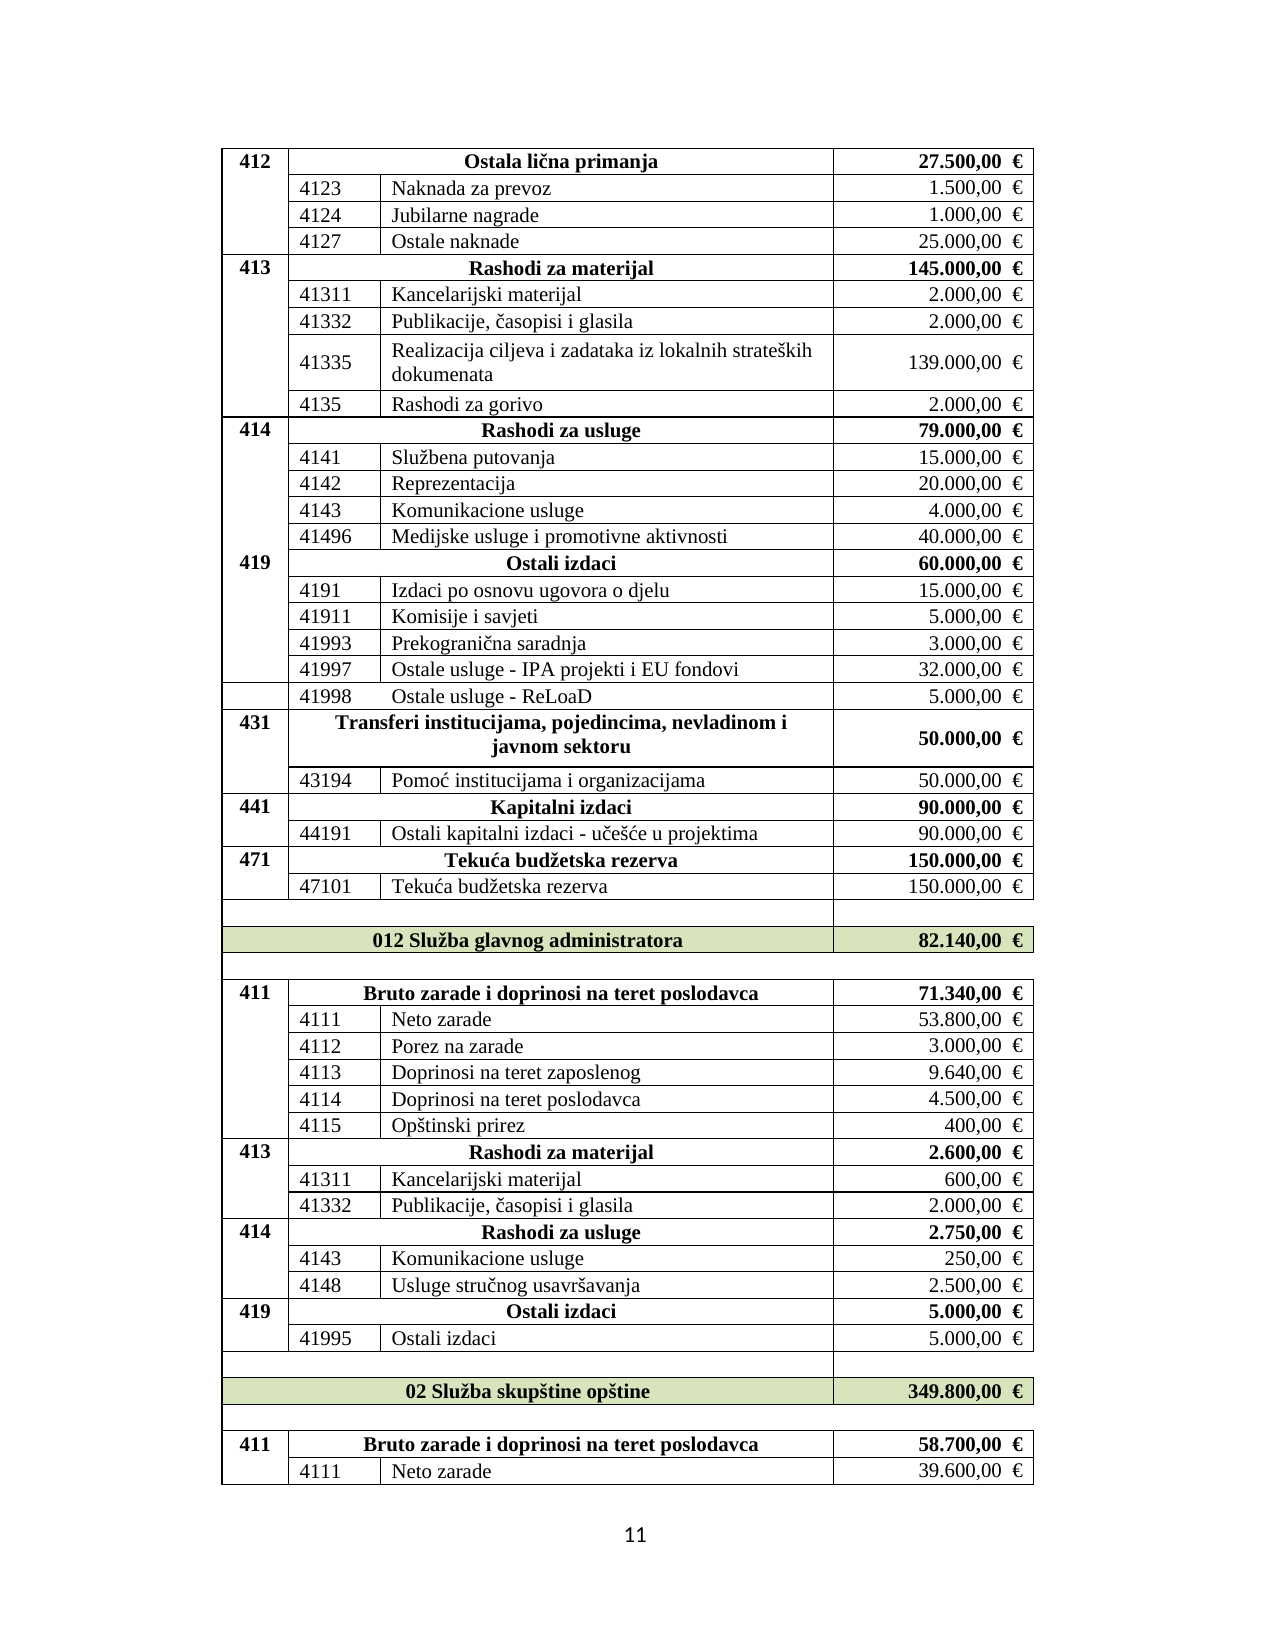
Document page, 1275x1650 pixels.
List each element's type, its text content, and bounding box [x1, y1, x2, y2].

table_cell 012 Služba glavnog administratora [223, 927, 833, 952]
table_cell 4113 [289, 1060, 380, 1085]
table_cell Jubilarne nagrade [381, 202, 833, 227]
table_cell 90.000,00 € [834, 821, 1033, 846]
table_cell Službena putovanja [381, 444, 833, 469]
table_cell 419 [223, 1299, 288, 1351]
table_cell 27.500,00 € [834, 149, 1033, 174]
table_cell Rashodi za materijal [289, 255, 833, 280]
table_cell Kancelarijski materijal [381, 281, 833, 307]
table_cell 60.000,00 € [834, 550, 1033, 576]
table_cell 4111 [289, 1458, 380, 1483]
table_cell Komunikacione usluge [381, 1246, 833, 1271]
table_cell 4.500,00 € [834, 1086, 1033, 1112]
table_cell 419 [223, 549, 288, 682]
table_cell 39.600,00 € [834, 1458, 1033, 1483]
table_cell 40.000,00 € [834, 524, 1033, 549]
table_cell 400,00 € [834, 1113, 1033, 1138]
table_cell 4142 [289, 471, 380, 496]
table_cell 20.000,00 € [834, 471, 1033, 496]
table_cell [223, 1352, 833, 1377]
table_cell Kancelarijski materijal [381, 1166, 833, 1191]
table_cell 90.000,00 € [834, 794, 1033, 819]
table_cell 15.000,00 € [834, 577, 1033, 602]
table_cell [223, 900, 833, 926]
table_cell 4191 [289, 577, 380, 602]
table_cell 414 [223, 1219, 288, 1298]
table_cell Tekuća budžetska rezerva [381, 874, 833, 899]
table_cell 2.500,00 € [834, 1272, 1033, 1298]
table_cell Komisije i savjeti [381, 603, 833, 629]
table_cell 41496 [289, 524, 380, 549]
table_cell 41311 [289, 1166, 380, 1191]
table_cell Ostale usluge - ReLoaD [380, 683, 833, 708]
table_cell 250,00 € [834, 1246, 1033, 1271]
table_cell 4124 [289, 202, 380, 227]
table_cell Kapitalni izdaci [289, 794, 833, 819]
table_cell 5.000,00 € [834, 1325, 1033, 1351]
table_cell Tekuća budžetska rezerva [289, 847, 833, 873]
table_cell Rashodi za usluge [289, 1219, 833, 1244]
table_cell 2.600,00 € [834, 1139, 1033, 1165]
table_cell Doprinosi na teret zaposlenog [381, 1060, 833, 1085]
table_cell 79.000,00 € [834, 418, 1033, 443]
table_cell Medijske usluge i promotivne aktivnosti [381, 524, 833, 549]
table_cell [834, 953, 1034, 979]
table_cell 71.340,00 € [834, 980, 1033, 1005]
table_cell 50.000,00 € [834, 768, 1033, 793]
table_cell Bruto zarade i doprinosi na teret poslodavca [289, 980, 833, 1005]
table_cell 411 [223, 1431, 288, 1483]
table_cell Porez na zarade [381, 1033, 833, 1058]
table_cell 41332 [289, 308, 380, 333]
table_cell 4111 [289, 1006, 380, 1032]
table_cell Izdaci po osnovu ugovora o djelu [381, 577, 833, 602]
table_cell 2.000,00 € [834, 281, 1033, 307]
table_cell 02 Služba skupštine opštine [223, 1378, 833, 1404]
table_cell 2.000,00 € [834, 1193, 1033, 1218]
table_cell 4.000,00 € [834, 497, 1033, 523]
table_cell 53.800,00 € [834, 1006, 1033, 1032]
table_cell 412 [223, 149, 288, 254]
table_cell 2.000,00 € [834, 308, 1033, 333]
table_cell Publikacije, časopisi i glasila [381, 308, 833, 333]
table_cell 41311 [289, 281, 380, 307]
table_cell 5.000,00 € [834, 603, 1033, 629]
table_cell [223, 683, 288, 708]
table_cell 413 [223, 1139, 288, 1218]
table_cell 9.640,00 € [834, 1060, 1033, 1085]
table_cell 411 [223, 980, 288, 1138]
table_cell 1.000,00 € [834, 202, 1033, 227]
table_cell 4114 [289, 1086, 380, 1112]
table_cell Opštinski prirez [381, 1113, 833, 1138]
table_cell 414 [223, 418, 288, 549]
table_cell 4143 [289, 497, 380, 523]
table_cell Ostala lična primanja [289, 149, 833, 174]
table_cell 3.000,00 € [834, 1033, 1033, 1058]
table_cell 47101 [289, 874, 380, 899]
table_cell 50.000,00 € [834, 710, 1033, 766]
table_cell 4135 [289, 391, 380, 416]
table_cell [834, 1352, 1034, 1377]
table_cell Pomoć institucijama i organizacijama [381, 768, 833, 793]
table_cell 1.500,00 € [834, 175, 1033, 201]
table_cell Doprinosi na teret poslodavca [381, 1086, 833, 1112]
table_cell 471 [223, 847, 288, 899]
table_cell Publikacije, časopisi i glasila [381, 1193, 833, 1218]
table_cell 82.140,00 € [834, 927, 1033, 952]
table_cell 413 [223, 255, 288, 416]
table_cell Neto zarade [381, 1458, 833, 1483]
table_cell 4127 [289, 228, 380, 254]
table_cell 441 [223, 794, 288, 846]
table_cell 3.000,00 € [834, 630, 1033, 655]
table_cell Ostali izdaci [289, 550, 833, 576]
table_cell [223, 1405, 834, 1430]
table_cell 4141 [289, 444, 380, 469]
table_cell Transferi institucijama, pojedincima, nevladinom i javnom sektoru [289, 710, 833, 766]
table_cell Ostali kapitalni izdaci - učešće u projektima [381, 821, 833, 846]
table_cell Neto zarade [381, 1006, 833, 1032]
table_cell [223, 953, 834, 979]
table_cell 41998 [289, 683, 380, 708]
table_cell 41993 [289, 630, 380, 655]
table_cell Realizacija ciljeva i zadataka iz lokalnih strateških dokumenata [381, 335, 833, 390]
table_cell [834, 1405, 1034, 1430]
table_cell Bruto zarade i doprinosi na teret poslodavca [289, 1431, 833, 1457]
table_cell 15.000,00 € [834, 444, 1033, 469]
table_cell 25.000,00 € [834, 228, 1033, 254]
table_cell 5.000,00 € [834, 683, 1033, 708]
table_cell 150.000,00 € [834, 847, 1033, 873]
table_cell 44191 [289, 821, 380, 846]
table_cell Rashodi za materijal [289, 1139, 833, 1165]
table_cell 600,00 € [834, 1166, 1033, 1191]
table_cell 5.000,00 € [834, 1299, 1033, 1324]
table_cell 431 [223, 710, 288, 793]
table_cell 145.000,00 € [834, 255, 1033, 280]
table_cell 2.750,00 € [834, 1219, 1033, 1244]
table_cell 41332 [289, 1193, 380, 1218]
table_cell 4143 [289, 1246, 380, 1271]
table_cell Naknada za prevoz [381, 175, 833, 201]
table_cell [834, 900, 1034, 926]
table_cell Usluge stručnog usavršavanja [381, 1272, 833, 1298]
table_cell Ostali izdaci [289, 1299, 833, 1324]
table_cell 150.000,00 € [834, 874, 1033, 899]
table_cell 4123 [289, 175, 380, 201]
table_cell Ostale naknade [381, 228, 833, 254]
table_cell 4148 [289, 1272, 380, 1298]
table_cell Ostali izdaci [381, 1325, 833, 1351]
table_cell 41911 [289, 603, 380, 629]
table_cell 43194 [289, 768, 380, 793]
table_cell Komunikacione usluge [381, 497, 833, 523]
table_cell Reprezentacija [381, 471, 833, 496]
table_cell Ostale usluge - IPA projekti i EU fondovi [381, 656, 833, 682]
table_cell 139.000,00 € [834, 335, 1033, 390]
table_cell 4115 [289, 1113, 380, 1138]
table_cell 2.000,00 € [834, 391, 1033, 416]
table_cell 349.800,00 € [834, 1378, 1033, 1404]
table_cell 41997 [289, 656, 380, 682]
table_cell Rashodi za gorivo [381, 391, 833, 416]
table_cell 4112 [289, 1033, 380, 1058]
table_cell 41335 [289, 335, 380, 390]
table_cell Prekogranična saradnja [381, 630, 833, 655]
table_cell 58.700,00 € [834, 1431, 1033, 1457]
table_cell 41995 [289, 1325, 380, 1351]
table_cell 32.000,00 € [834, 656, 1033, 682]
table_cell Rashodi za usluge [289, 418, 833, 443]
